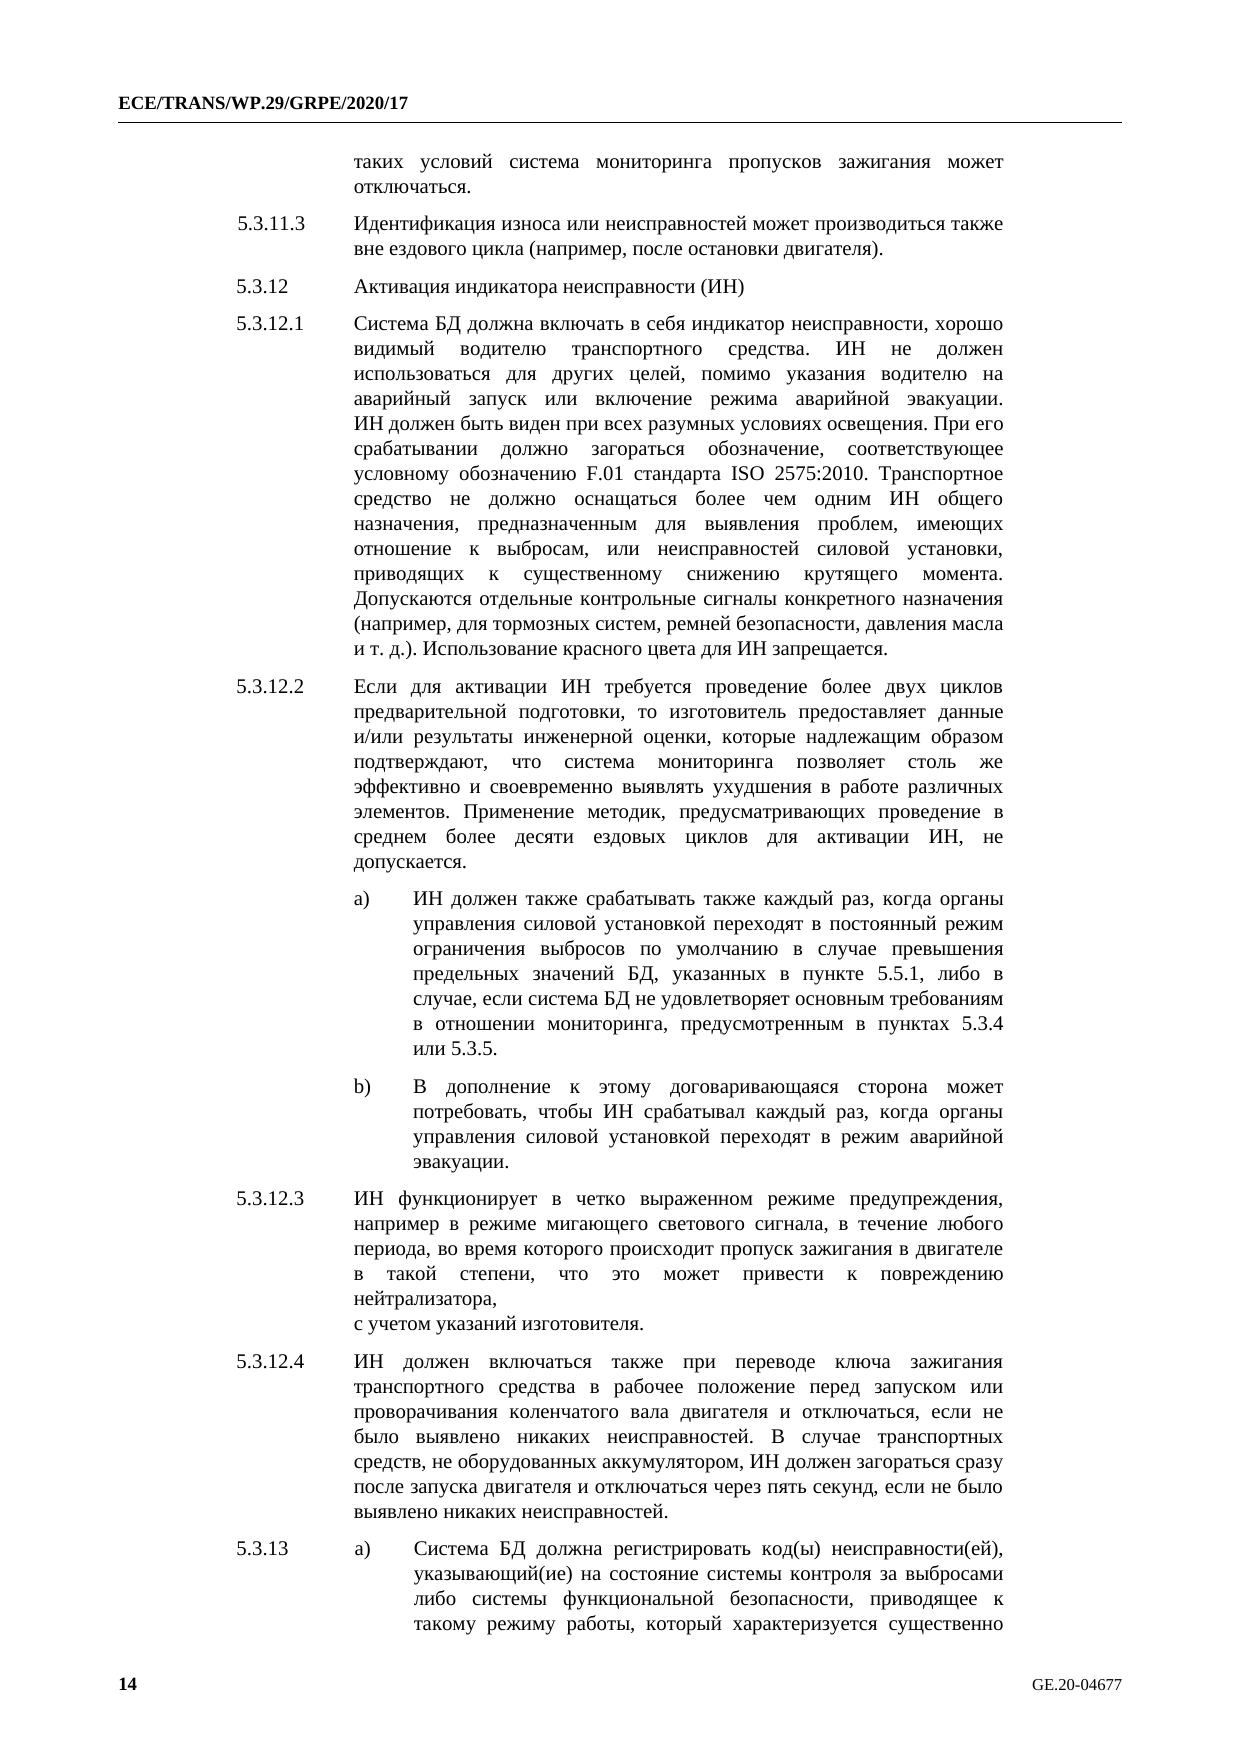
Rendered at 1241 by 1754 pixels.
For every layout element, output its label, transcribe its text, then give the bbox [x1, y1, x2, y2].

text 5.3.12.1 Система БД должна включать в себя индикатор неисправности, хорошо видимый водителю транспортного средства. ИН не должен использоваться для других целей, помимо указания водителю на аварийный запуск или включение режима аварийной эвакуации. ИН должен быть виден при всех разумных условиях освещения. При его срабатывании должно загораться обозначение, соответствующее условному обозначению F.01 стандарта ISO 2575:2010. Транспортное средство не должно оснащаться более чем одним ИН общего назначения, предназначенным для выявления проблем, имеющих отношение к выбросам, или неисправностей силовой установки, приводящих к существенному снижению крутящего момента. Допускаются отдельные контрольные сигналы конкретного назначения (например, для тормозных систем, ремней безопасности, давления масла и т. д.). Использование красного цвета для ИН запрещается. [236, 310, 1004, 660]
text 5.3.12.4 ИН должен включаться также при переводе ключа зажигания транспортного средства в рабочее положение перед запуском или проворачивания коленчатого вала двигателя и отключаться, если не было выявлено никаких неисправностей. В случае транспортных средств, не оборудованных аккумулятором, ИН должен загораться сразу после запуска двигателя и отключаться через пять секунд, если не было выявлено никаких неисправностей. [236, 1348, 1004, 1523]
text 5.3.12.3 ИН функционирует в четко выраженном режиме предупреждения, например в режиме мигающего светового сигнала, в течение любого периода, во время которого происходит пропуск зажигания в двигателе в такой степени, что это может привести к повреждению нейтрализатора, с учетом указаний изготовителя. [236, 1185, 1004, 1335]
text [236, 1535, 1004, 1635]
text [237, 148, 1004, 198]
text 5.3.12 Активация индикатора неисправности (ИН) [236, 273, 1004, 298]
text b) В дополнение к этому договаривающаяся сторона может потребовать, чтобы ИН срабатывал каждый раз, когда органы управления силовой установкой переходят в режим аварийной эвакуации. [353, 1073, 1004, 1173]
text a) ИН должен также срабатывать также каждый раз, когда органы управления силовой установкой переходят в постоянный режим ограничения выбросов по умолчанию в случае превышения предельных значений БД, указанных в пункте 5.5.1, либо в случае, если система БД не удовлетворяет основным требованиям в отношении мониторинга, предусмотренным в пунктах 5.3.4 или 5.3.5. [353, 885, 1004, 1060]
text 5.3.12.2 Если для активации ИН требуется проведение более двух циклов предварительной подготовки, то изготовитель предоставляет данные и/или результаты инженерной оценки, которые надлежащим образом подтверждают, что система мониторинга позволяет столь же эффективно и своевременно выявлять ухудшения в работе различных элементов. Применение методик, предусматривающих проведение в среднем более десяти ездовых циклов для активации ИН, не допускается. [236, 673, 1004, 873]
text 5.3.11.3 Идентификация износа или неисправностей может производиться также вне ездового цикла (например, после остановки двигателя). [237, 210, 1004, 260]
